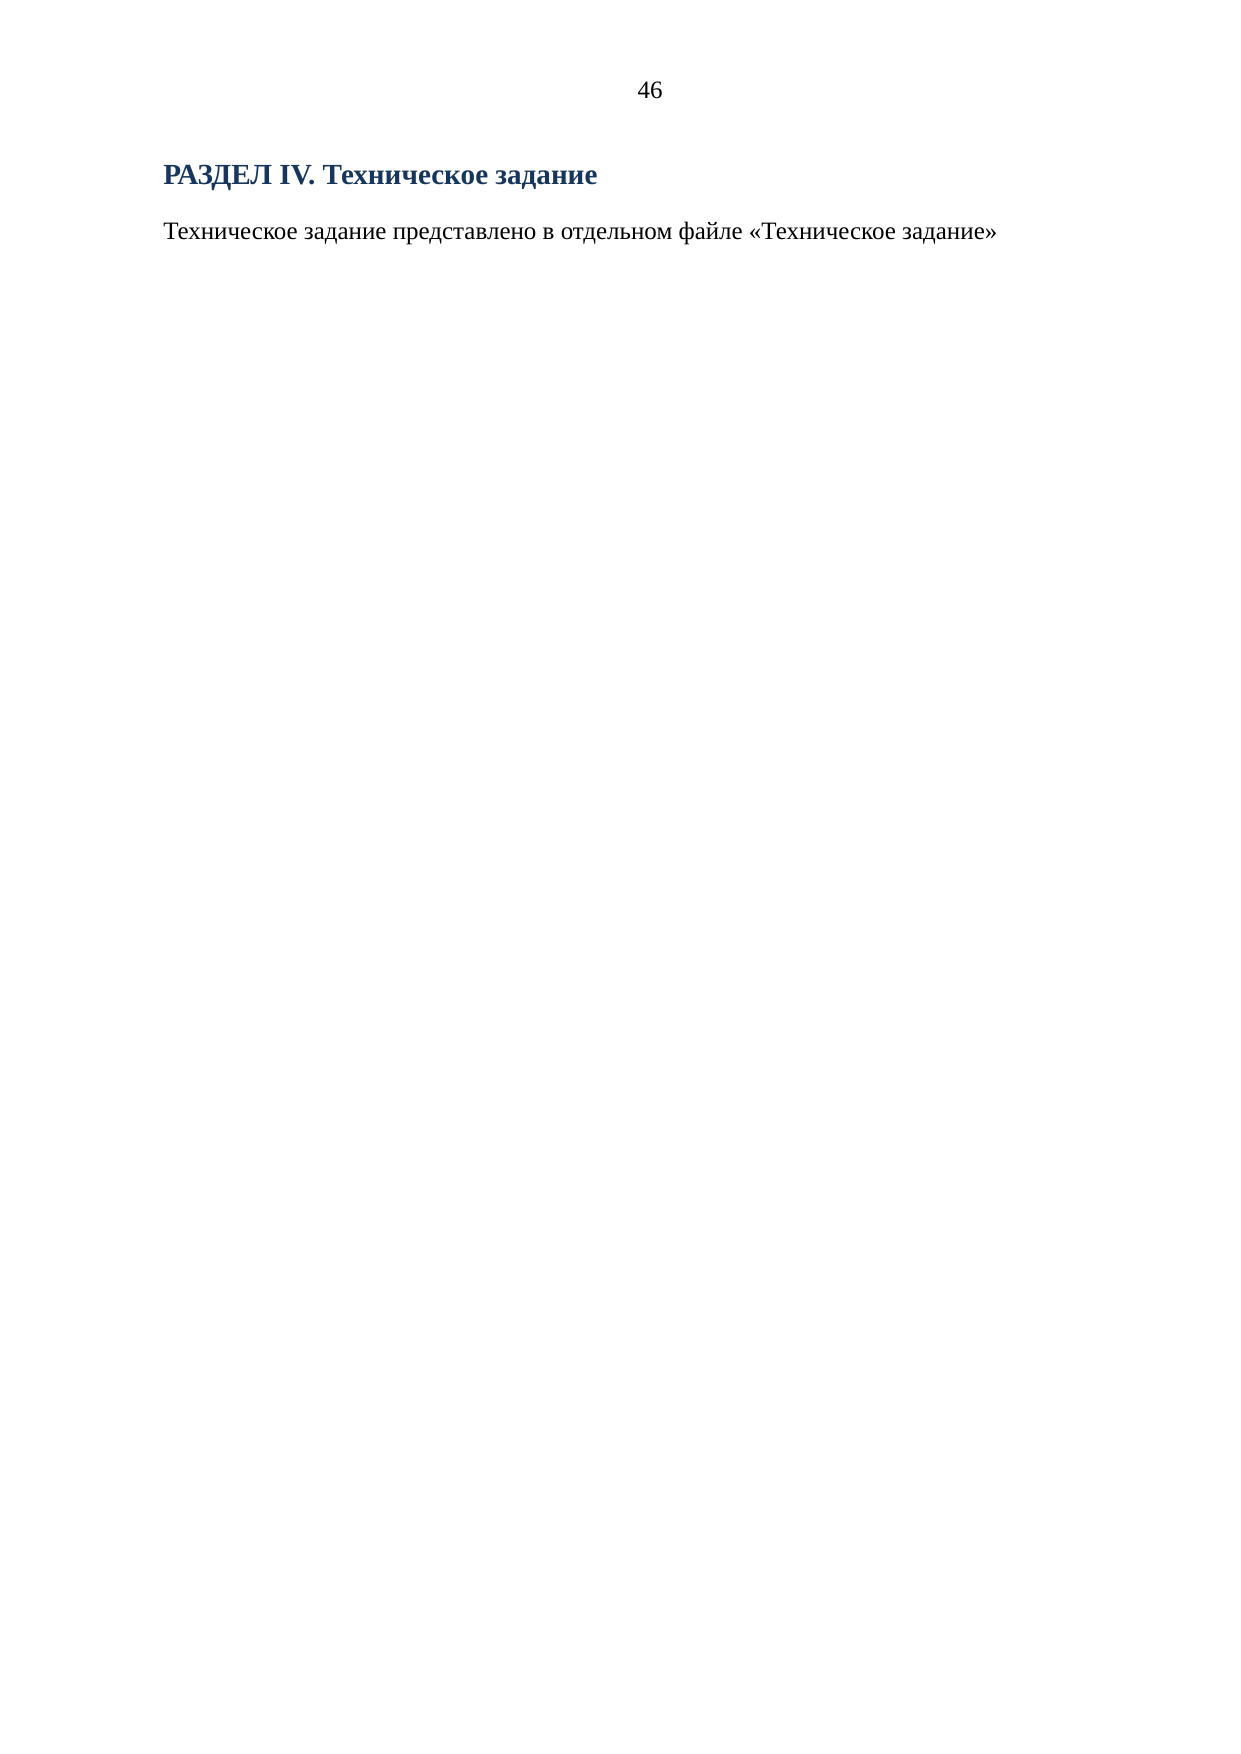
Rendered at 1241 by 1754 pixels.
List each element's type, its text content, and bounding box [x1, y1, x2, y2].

text Техническое задание представлено в отдельном файле «Техническое задание» [163, 216, 1181, 245]
subtitle РАЗДЕЛ IV. Техническое задание [163, 157, 1181, 191]
